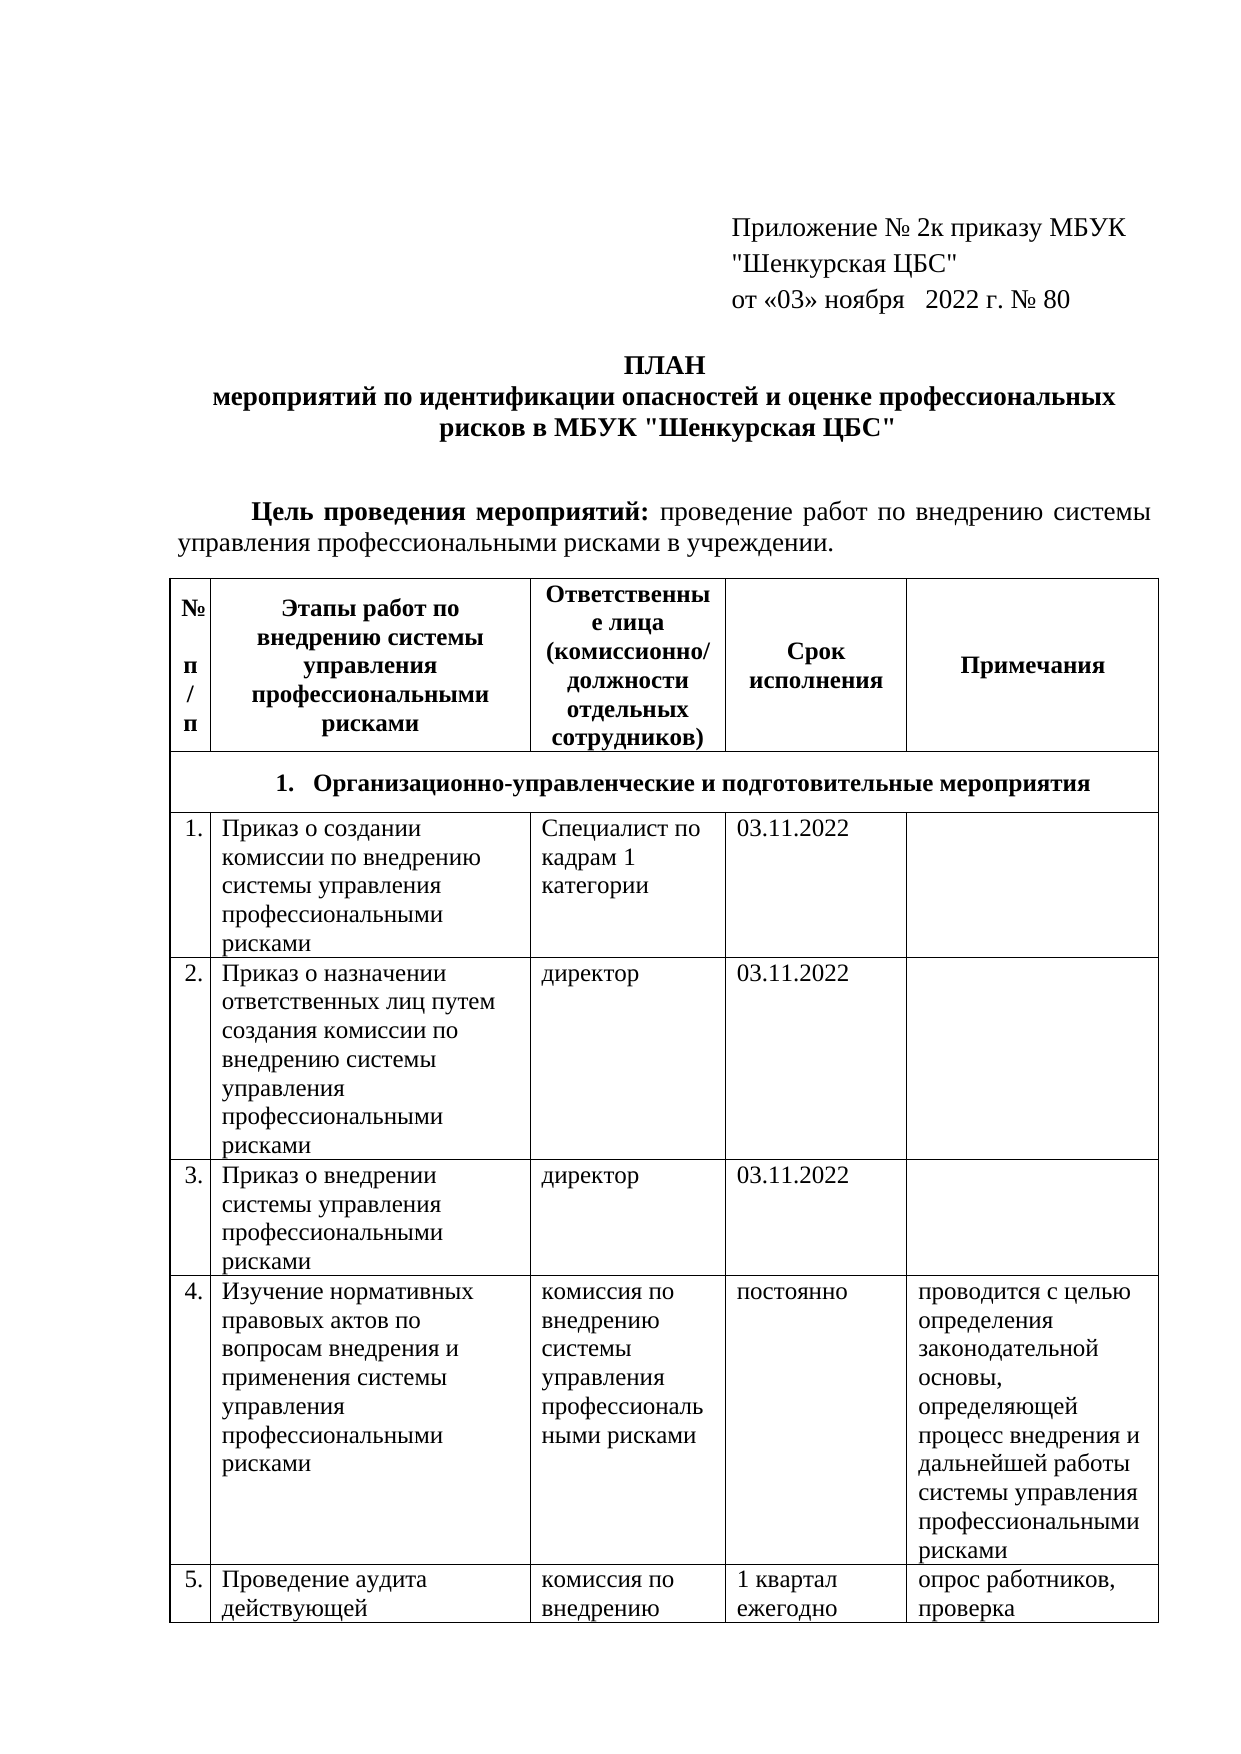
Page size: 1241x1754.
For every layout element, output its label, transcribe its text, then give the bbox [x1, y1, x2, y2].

table_cell [171, 1565, 210, 1622]
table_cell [907, 1565, 1158, 1622]
table_cell [171, 813, 210, 957]
table_header Примечания [907, 579, 1158, 751]
text мероприятий по идентификации опасностей и оценке профессиональных [177, 380, 1152, 411]
table_cell проводится с целью определения законодательной основы, определяющей процесс внедрения и дальнейшей работы системы управления профессиональными рисками [907, 1276, 1158, 1563]
table_header Этапы работ по внедрению системы управления профессиональными рисками [211, 579, 530, 751]
table_cell постоянно [726, 1276, 906, 1563]
table_header Срок исполнения [726, 579, 906, 751]
table_cell 03.11.2022 [726, 958, 906, 1159]
table_cell Приказ о создании комиссии по внедрению системы управления профессиональными рисками [211, 813, 530, 957]
text рисков в МБУК "Шенкурская ЦБС" [177, 411, 1152, 443]
table_cell [171, 1276, 210, 1563]
table_cell 1 квартал ежегодно [726, 1565, 906, 1622]
table_cell Организационно-управленческие и подготовительные мероприятия [171, 752, 1158, 812]
table_cell директор [531, 958, 725, 1159]
table_cell Приказ о внедрении системы управления профессиональными рисками [211, 1160, 530, 1275]
table_cell [907, 958, 1158, 1159]
table_cell Специалист по кадрам 1 категории [531, 813, 725, 957]
table_cell директор [531, 1160, 725, 1275]
table_cell [907, 813, 1158, 957]
table_cell [907, 1160, 1158, 1275]
table_header Ответственные лица (комиссионно/ должности отдельных сотрудников) [531, 579, 725, 751]
table_cell Приказ о назначении ответственных лиц путем создания комиссии по внедрению системы управления профессиональными рисками [211, 958, 530, 1159]
table_cell [171, 1160, 210, 1275]
table_cell Изучение нормативных правовых актов по вопросам внедрения и применения системы управления профессиональными рисками [211, 1276, 530, 1563]
table_cell комиссия по внедрению системы управления профессиональными рисками [531, 1276, 725, 1563]
table_header № п/п [171, 579, 210, 751]
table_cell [531, 1565, 725, 1622]
table_header Приложение № 2к приказу МБУК "Шенкурская ЦБС" от «03» ноября 2022 г. № 80 [731, 212, 1152, 318]
table_cell [171, 958, 210, 1159]
text Цель проведения мероприятий: проведение работ по внедрению системы управления профессиональными рисками в учреждении. [177, 494, 1152, 557]
table_cell 03.11.2022 [726, 813, 906, 957]
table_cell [211, 1565, 530, 1622]
table_cell 03.11.2022 [726, 1160, 906, 1275]
text ПЛАН [177, 349, 1152, 380]
